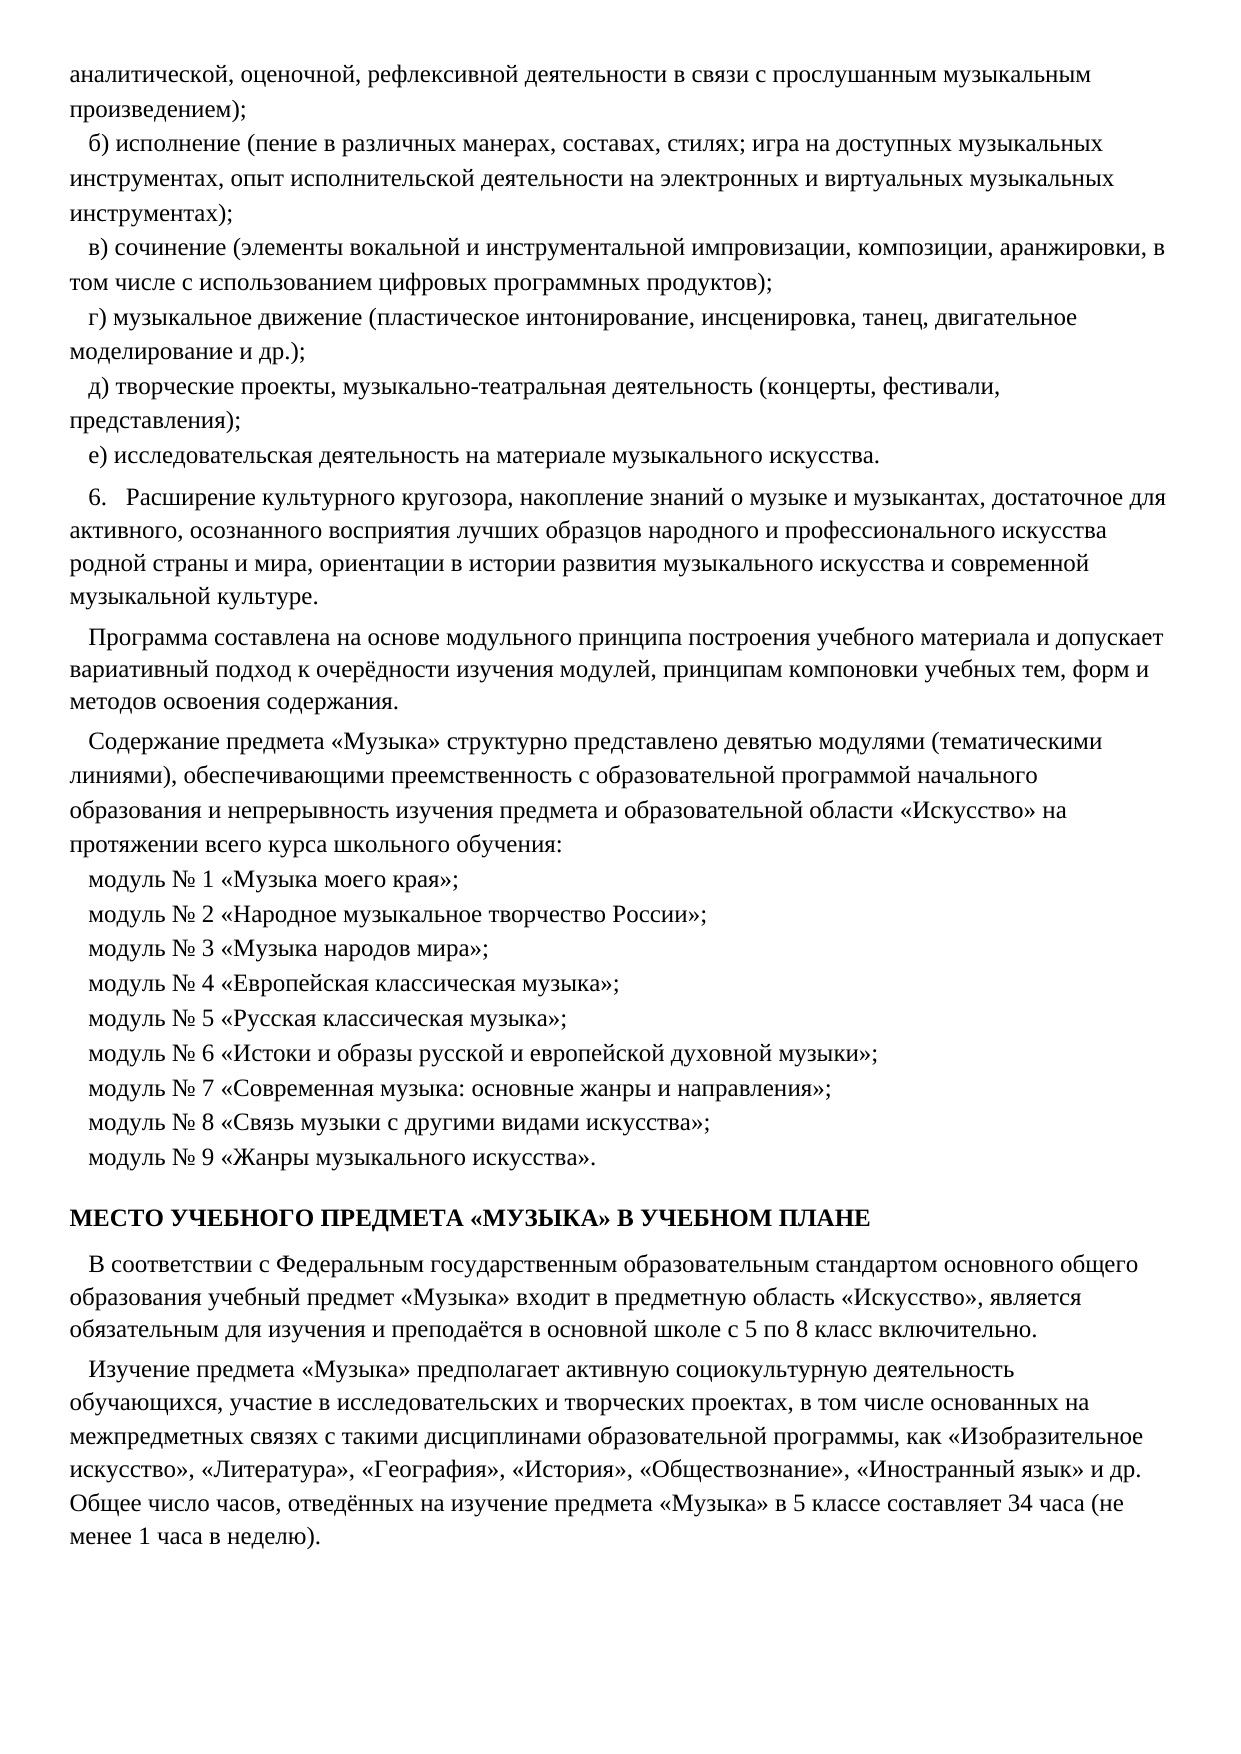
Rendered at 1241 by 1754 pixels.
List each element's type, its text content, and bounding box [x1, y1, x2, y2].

text Содержание предмета «Музыка» структурно представлено девятью модулями (тематическими линиями), обеспечивающими преемственность с образовательной программой начального образования и непрерывность изучения предмета и образовательной области «Искусство» на протяжении всего курса школьного обучения: модуль № 1 «Музыка моего края»; модуль № 2 «Народное музыкальное творчество России»; модуль № 3 «Музыка народов мира»; модуль № 4 «Европейская классическая музыка»; модуль № 5 «Русская классическая музыка»; модуль № 6 «Истоки и образы русской и европейской духовной музыки»; модуль № 7 «Современная музыка: основные жанры и направления»; модуль № 8 «Связь музыки с другими видами искусства»; модуль № 9 «Жанры музыкального искусства». [69, 726, 1109, 1171]
text МЕСТО УЧЕБНОГО ПРЕДМЕТА «МУЗЫКА» В УЧЕБНОМ ПЛАНЕ [69, 1204, 1169, 1232]
text В соответствии с Федеральным государственным образовательным стандартом основного общего образования учебный предмет «Музыка» входит в предметную область «Искусство», является обязательным для изучения и преподаётся в основной школе с 5 по 8 класс включительно. [69, 1249, 1154, 1343]
text 6. Расширение культурного кругозора, накопление знаний о музыке и музыкантах, достаточное для активного, осознанного восприятия лучших образцов народного и профессионального искусства родной страны и мира, ориентации в истории развития музыкального искусства и современной музыкальной культуре. [69, 482, 1169, 610]
text Изучение предмета «Музыка» предполагает активную социокультурную деятельность обучающихся, участие в исследовательских и творческих проектах, в том числе основанных на межпредметных связях с такими дисциплинами образовательной программы, как «Изобразительное искусство», «Литература», «География», «История», «Обществознание», «Иностранный язык» и др. Общее число часов, отведённых на изучение предмета «Музыка» в 5 классе составляет 34 часа (не менее 1 часа в неделю). [69, 1354, 1154, 1550]
text Программа составлена на основе модульного принципа построения учебного материала и допускает вариативный подход к очерёдности изучения модулей, принципам компоновки учебных тем, форм и методов освоения содержания. [69, 622, 1169, 715]
text аналитической, оценочной, рефлексивной деятельности в связи с прослушанным музыкальным произведением); б) исполнение (пение в различных манерах, составах, стилях; игра на доступных музыкальных инструментах, опыт исполнительской деятельности на электронных и виртуальных музыкальных инструментах); в) сочинение (элементы вокальной и инструментальной импровизации, композиции, аранжировки, в том числе с использованием цифровых программных продуктов); г) музыкальное движение (пластическое интонирование, инсценировка, танец, двигательное моделирование и др.); д) творческие проекты, музыкально-театральная деятельность (концерты, фестивали, представления); е) исследовательская деятельность на материале музыкального искусства. [69, 59, 1169, 469]
